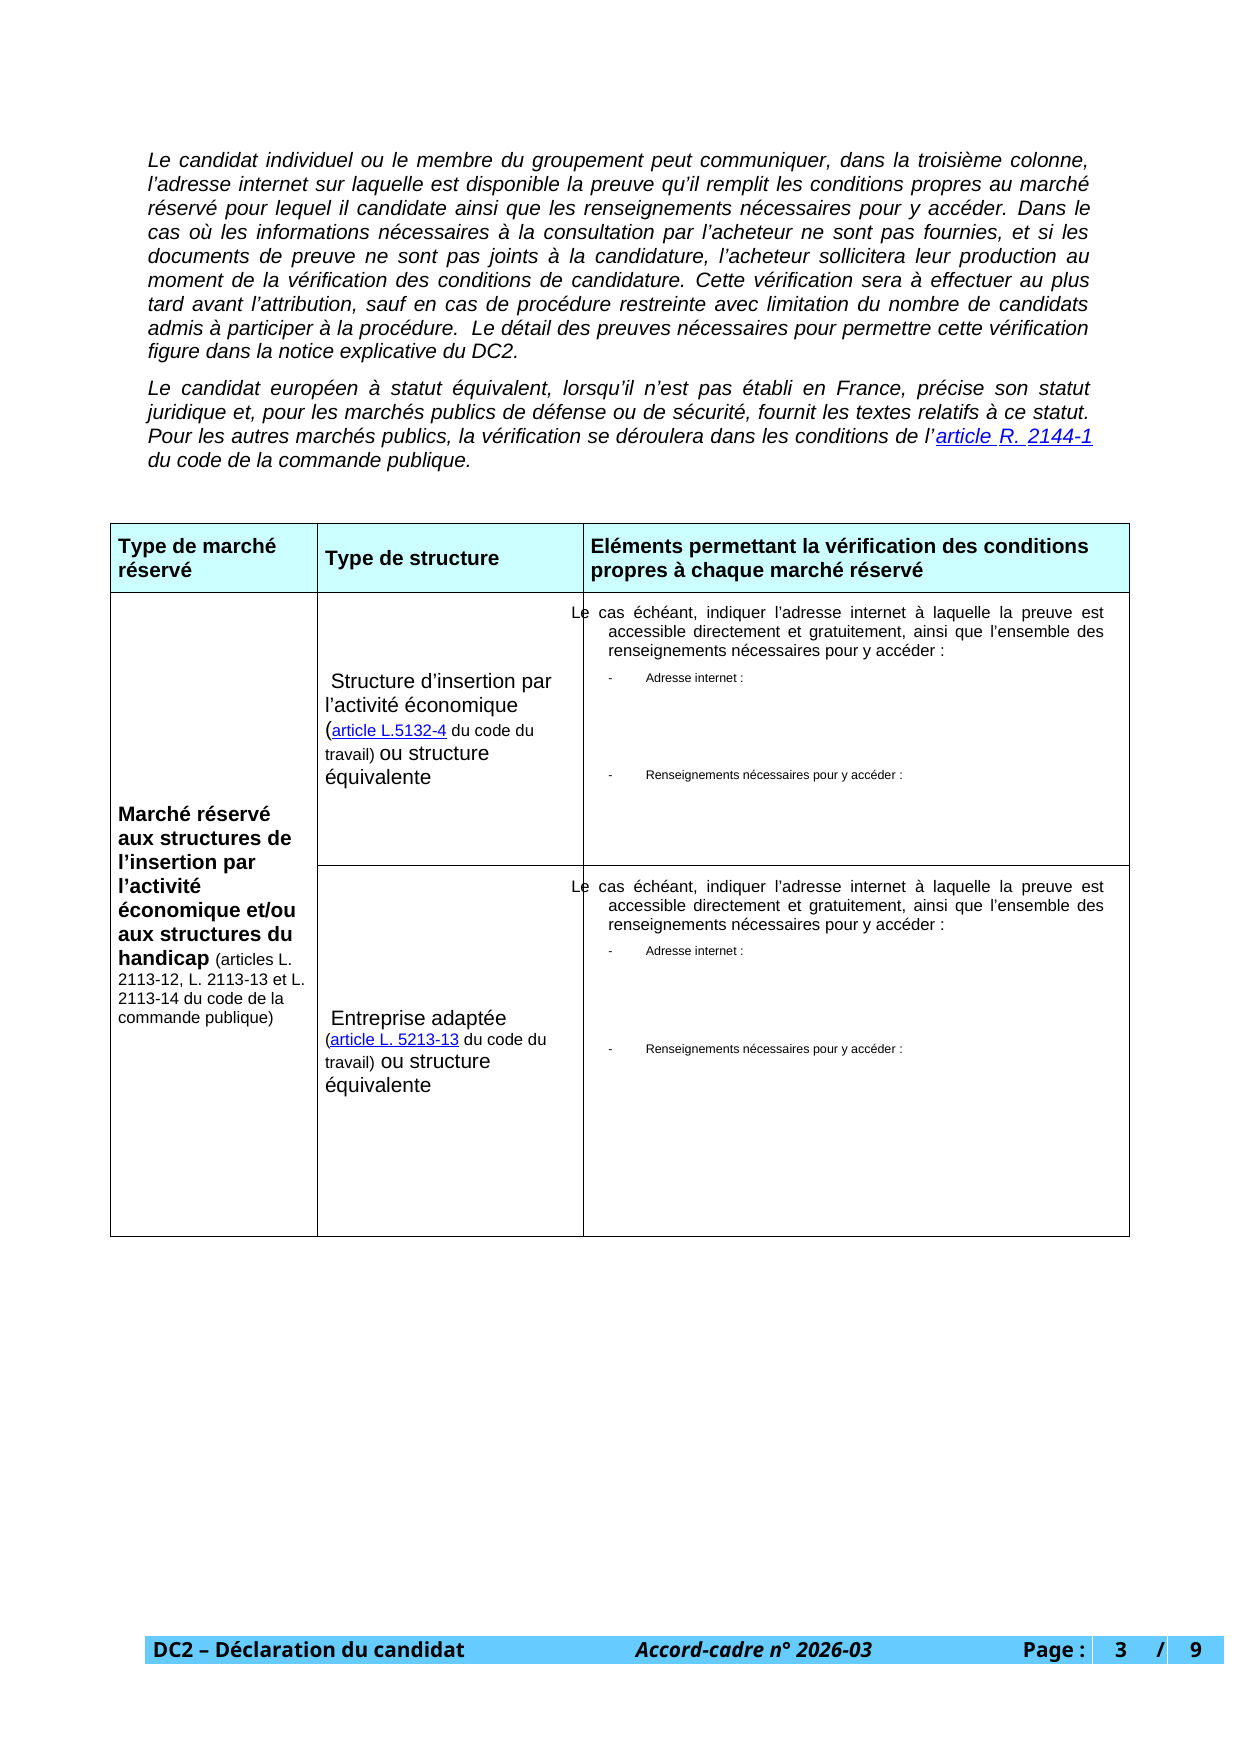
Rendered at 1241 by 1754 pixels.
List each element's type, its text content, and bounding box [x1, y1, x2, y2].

table_cell Structure d’insertion par l’activité économique (article L.5132-4 du code du travail) ou structure équivalente [318, 593, 583, 865]
table_header Type de structure [318, 524, 583, 592]
text Le candidat individuel ou le membre du groupement peut communiquer, dans la troisième colonne, l’adresse internet sur laquelle est disponible la preuve qu’il remplit les conditions propres au marché réservé pour lequel il candidate ainsi que les renseignements nécessaires pour y accéder. Dans le cas où les informations nécessaires à la consultation par l’acheteur ne sont pas fournies, et si les documents de preuve ne sont pas joints à la candidature, l’acheteur sollicitera leur production au moment de la vérification des conditions de candidature. Cette vérification sera à effectuer au plus tard avant l’attribution, sauf en cas de procédure restreinte avec limitation du nombre de candidats admis à participer à la procédure. Le détail des preuves nécessaires pour permettre cette vérification figure dans la notice explicative du DC2. [148, 148, 1093, 363]
table_header Eléments permettant la vérification des conditions propres à chaque marché réservé [584, 524, 1129, 592]
table_cell Marché réservé aux structures de l’insertion par l’activité économique et/ou aux structures du handicap (articles L. 2113-12, L. 2113-13 et L. 2113-14 du code de la commande publique) [111, 593, 317, 1236]
table_header Type de marché réservé [111, 524, 317, 592]
text Le candidat européen à statut équivalent, lorsqu’il n’est pas établi en France, précise son statut juridique et, pour les marchés publics de défense ou de sécurité, fournit les textes relatifs à ce statut. Pour les autres marchés publics, la vérification se déroulera dans les conditions de l’article R. 2144-1 du code de la commande publique. [148, 376, 1093, 472]
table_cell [584, 866, 1129, 1236]
table_cell Entreprise adaptée (article L. 5213-13 du code du travail) ou structure équivalente [318, 866, 583, 1236]
